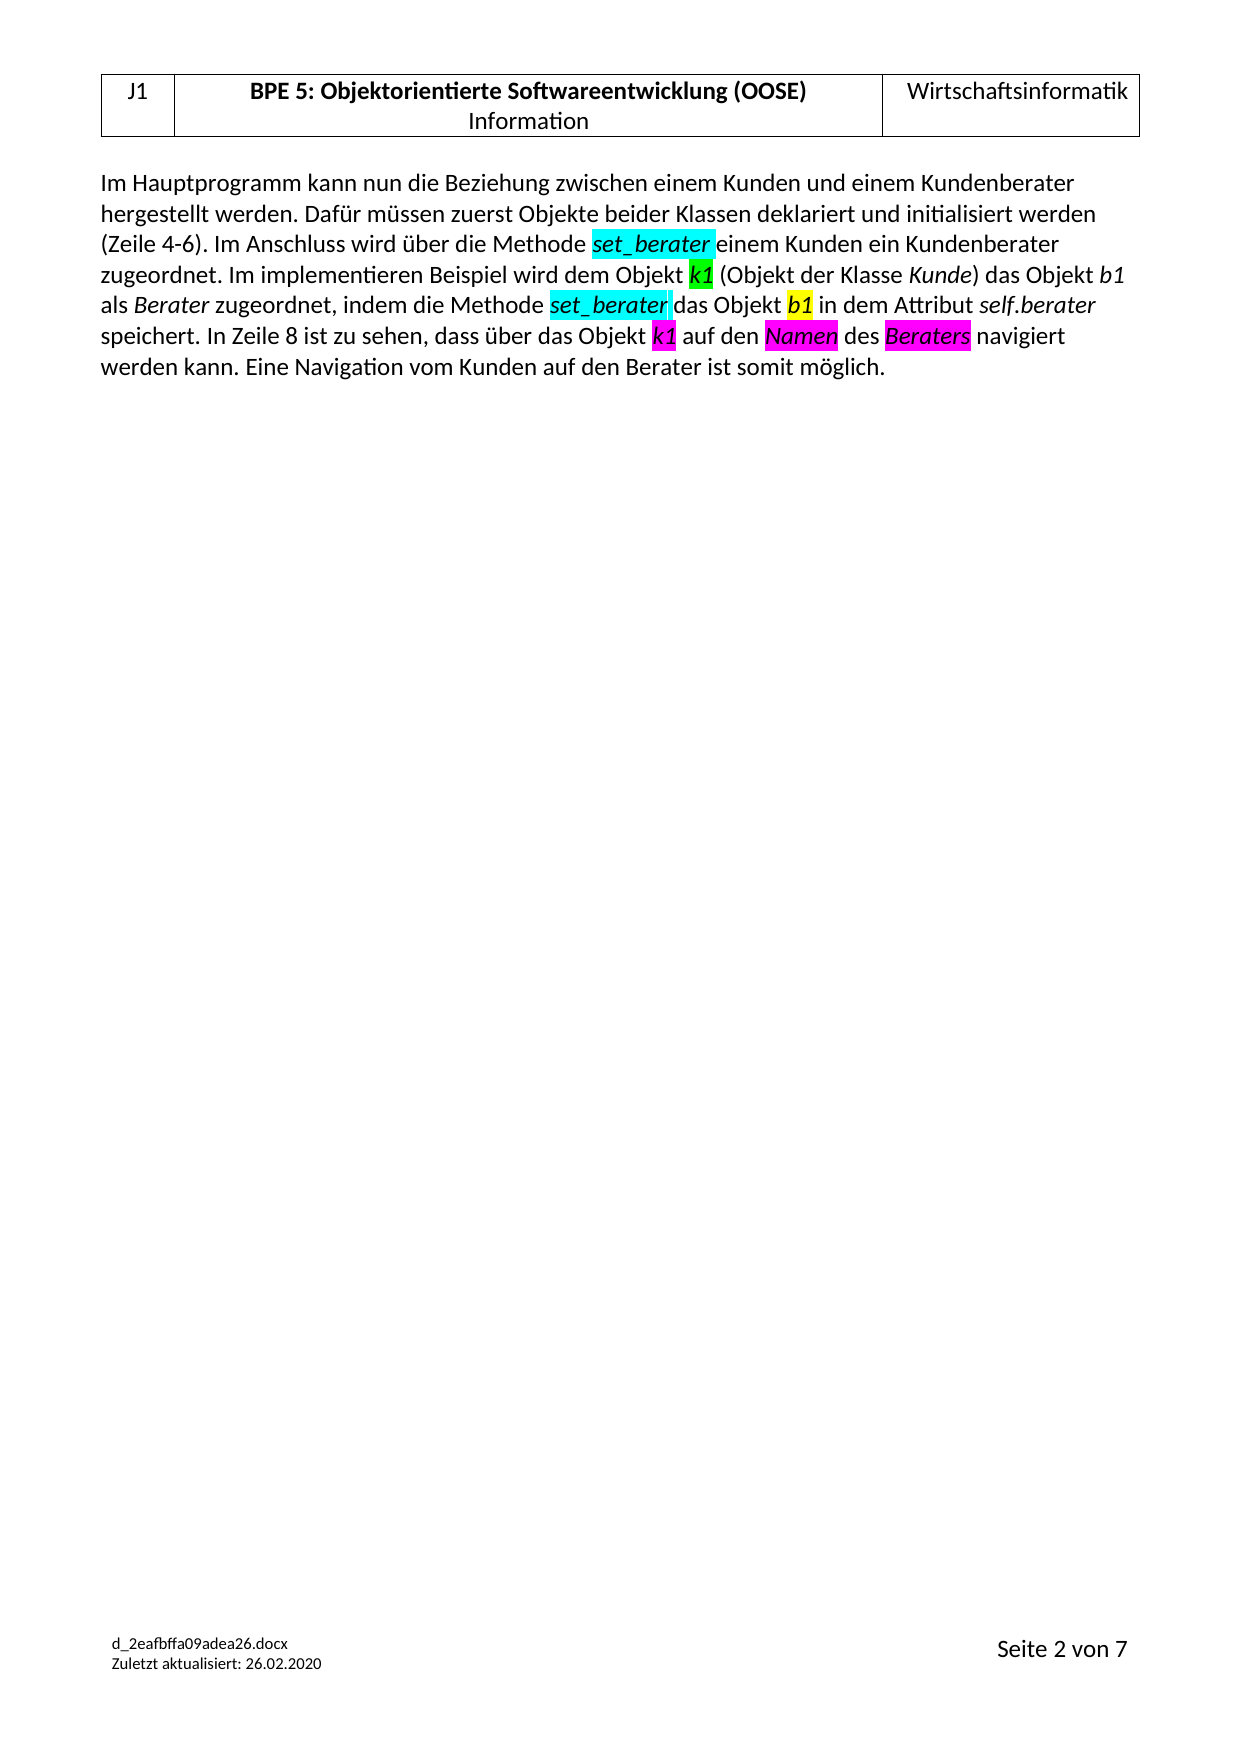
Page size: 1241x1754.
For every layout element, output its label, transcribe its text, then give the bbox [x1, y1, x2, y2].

text Im Hauptprogramm kann nun die Beziehung zwischen einem Kunden und einem Kundenberater hergestellt werden. Dafür müssen zuerst Objekte beider Klassen deklariert und initialisiert werden (Zeile 4-6). Im Anschluss wird über die Methode set_berater einem Kunden ein Kundenberater zugeordnet. Im implementieren Beispiel wird dem Objekt k1 (Objekt der Klasse Kunde) das Objekt b1 als Berater zugeordnet, indem die Methode set_berater das Objekt b1 in dem Attribut self.berater speichert. In Zeile 8 ist zu sehen, dass über das Objekt k1 auf den Namen des Beraters navigiert werden kann. Eine Navigation vom Kunden auf den Berater ist somit möglich. [100, 167, 1140, 381]
